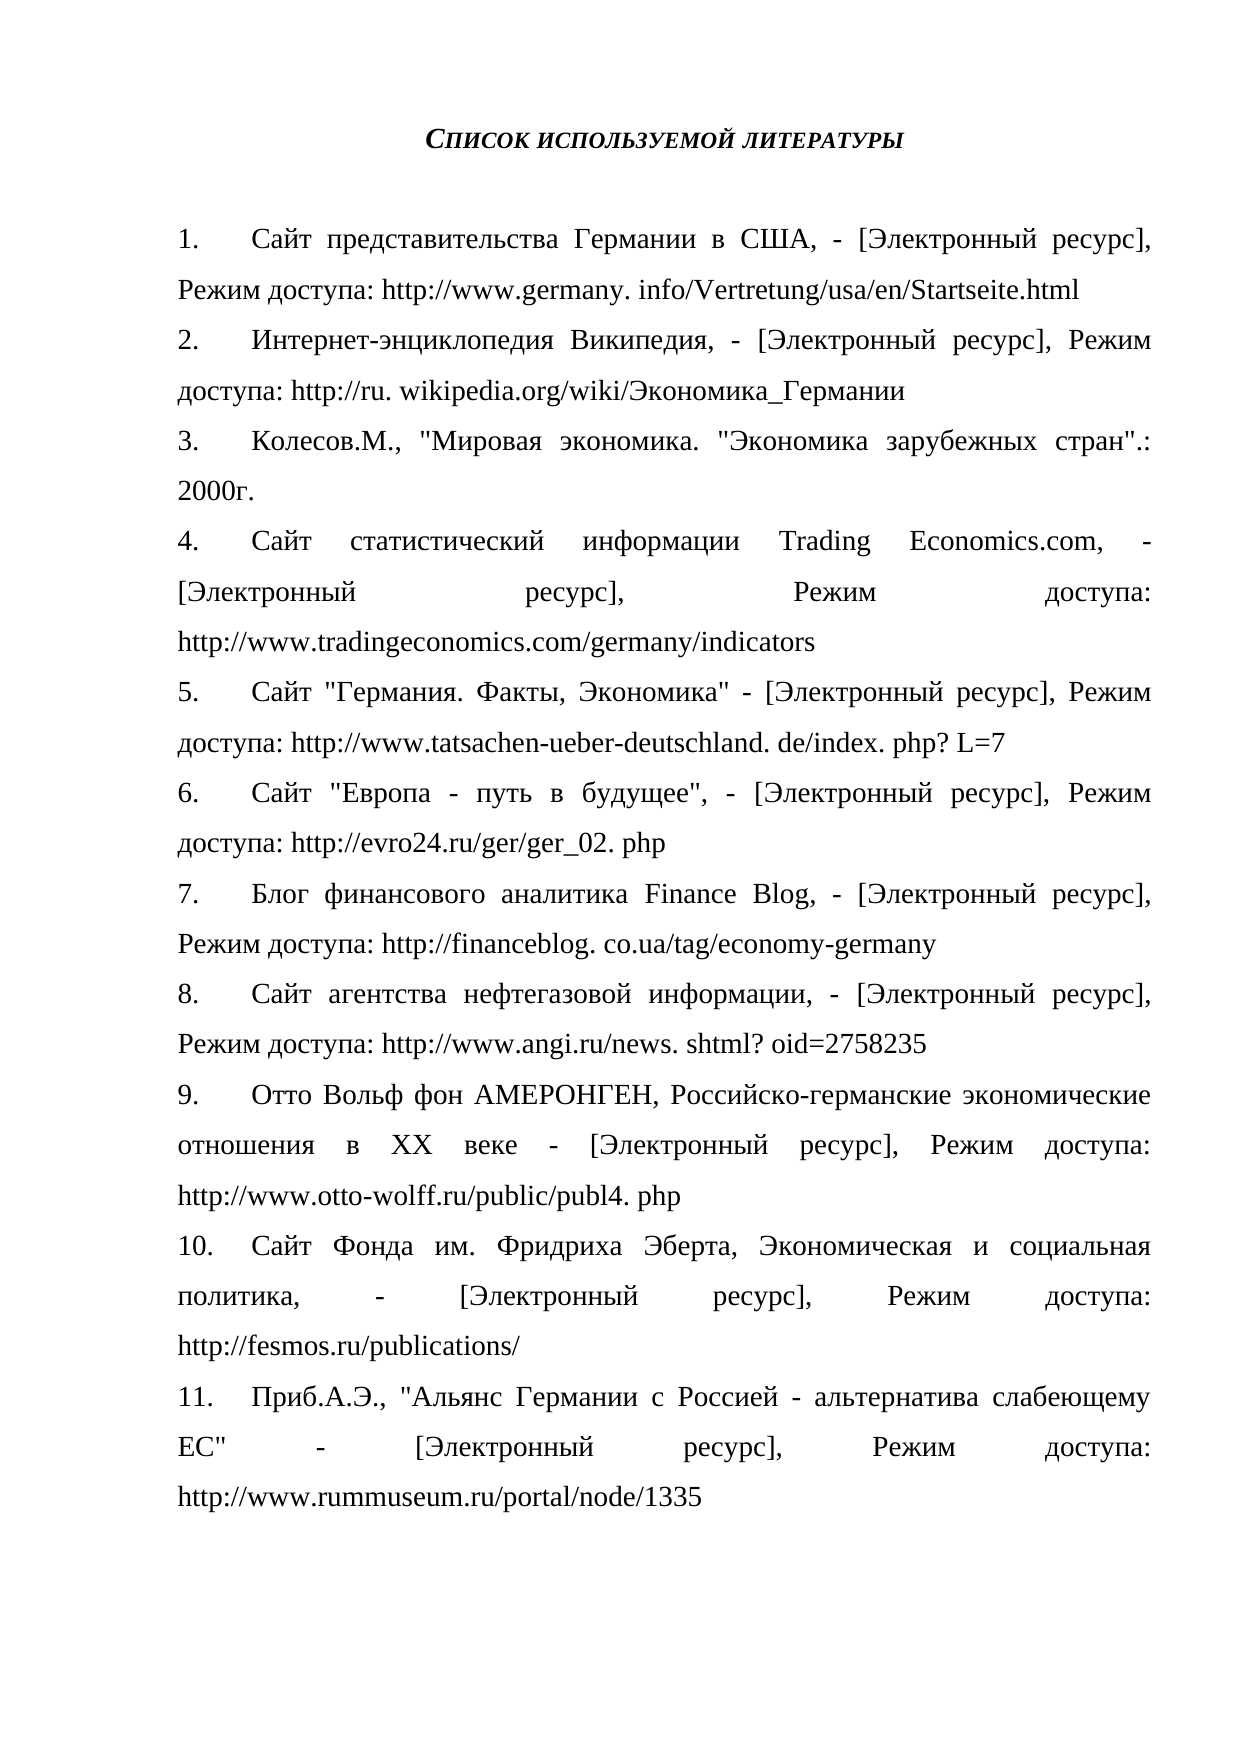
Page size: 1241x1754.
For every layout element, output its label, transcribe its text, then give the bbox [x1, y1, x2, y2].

text Сайт Фонда им. Фридриха Эберта, Экономическая и социальная политика, - [Электронный ресурс], Режим доступа: http://fesmos.ru/publications/ [177, 1228, 1152, 1362]
text Сайт "Германия. Факты, Экономика" - [Электронный ресурс], Режим доступа: http://www.tatsachen-ueber-deutschland. de/index. php? L=7 [177, 674, 1152, 758]
text Приб.А.Э., "Альянс Германии с Россией - альтернатива слабеющему ЕС" - [Электронный ресурс], Режим доступа: http://www.rummuseum.ru/portal/node/1335 [177, 1379, 1152, 1513]
text Блог финансового аналитика Finance Blog, - [Электронный ресурс], Режим доступа: http://financeblog. co.ua/tag/economy-germany [177, 876, 1152, 959]
text Отто Вольф фон АМЕРОНГЕН, Российско-германские экономические отношения в XX веке - [Электронный ресурс], Режим доступа: http://www.otto-wolff.ru/public/publ4. php [177, 1077, 1152, 1211]
subtitle Список используемой литературы [177, 121, 1152, 154]
text Сайт представительства Германии в США, - [Электронный ресурс], Режим доступа: http://www.germany. info/Vertretung/usa/en/Startseite.html [177, 222, 1152, 306]
text Интернет-энциклопедия Википедия, - [Электронный ресурс], Режим доступа: http://ru. wikipedia.org/wiki/Экономика_Германии [177, 322, 1152, 406]
text Колесов.М., "Мировая экономика. "Экономика зарубежных стран".: 2000г. [177, 423, 1152, 507]
text Сайт статистический информации Trading Economics.com, - [Электронный ресурс], Режим доступа: http://www.tradingeconomics.com/germany/indicators [177, 523, 1152, 658]
text Сайт агентства нефтегазовой информации, - [Электронный ресурс], Режим доступа: http://www.angi.ru/news. shtml? oid=2758235 [177, 976, 1152, 1060]
text Сайт "Европа - путь в будущее", - [Электронный ресурс], Режим доступа: http://evro24.ru/ger/ger_02. php [177, 775, 1152, 859]
